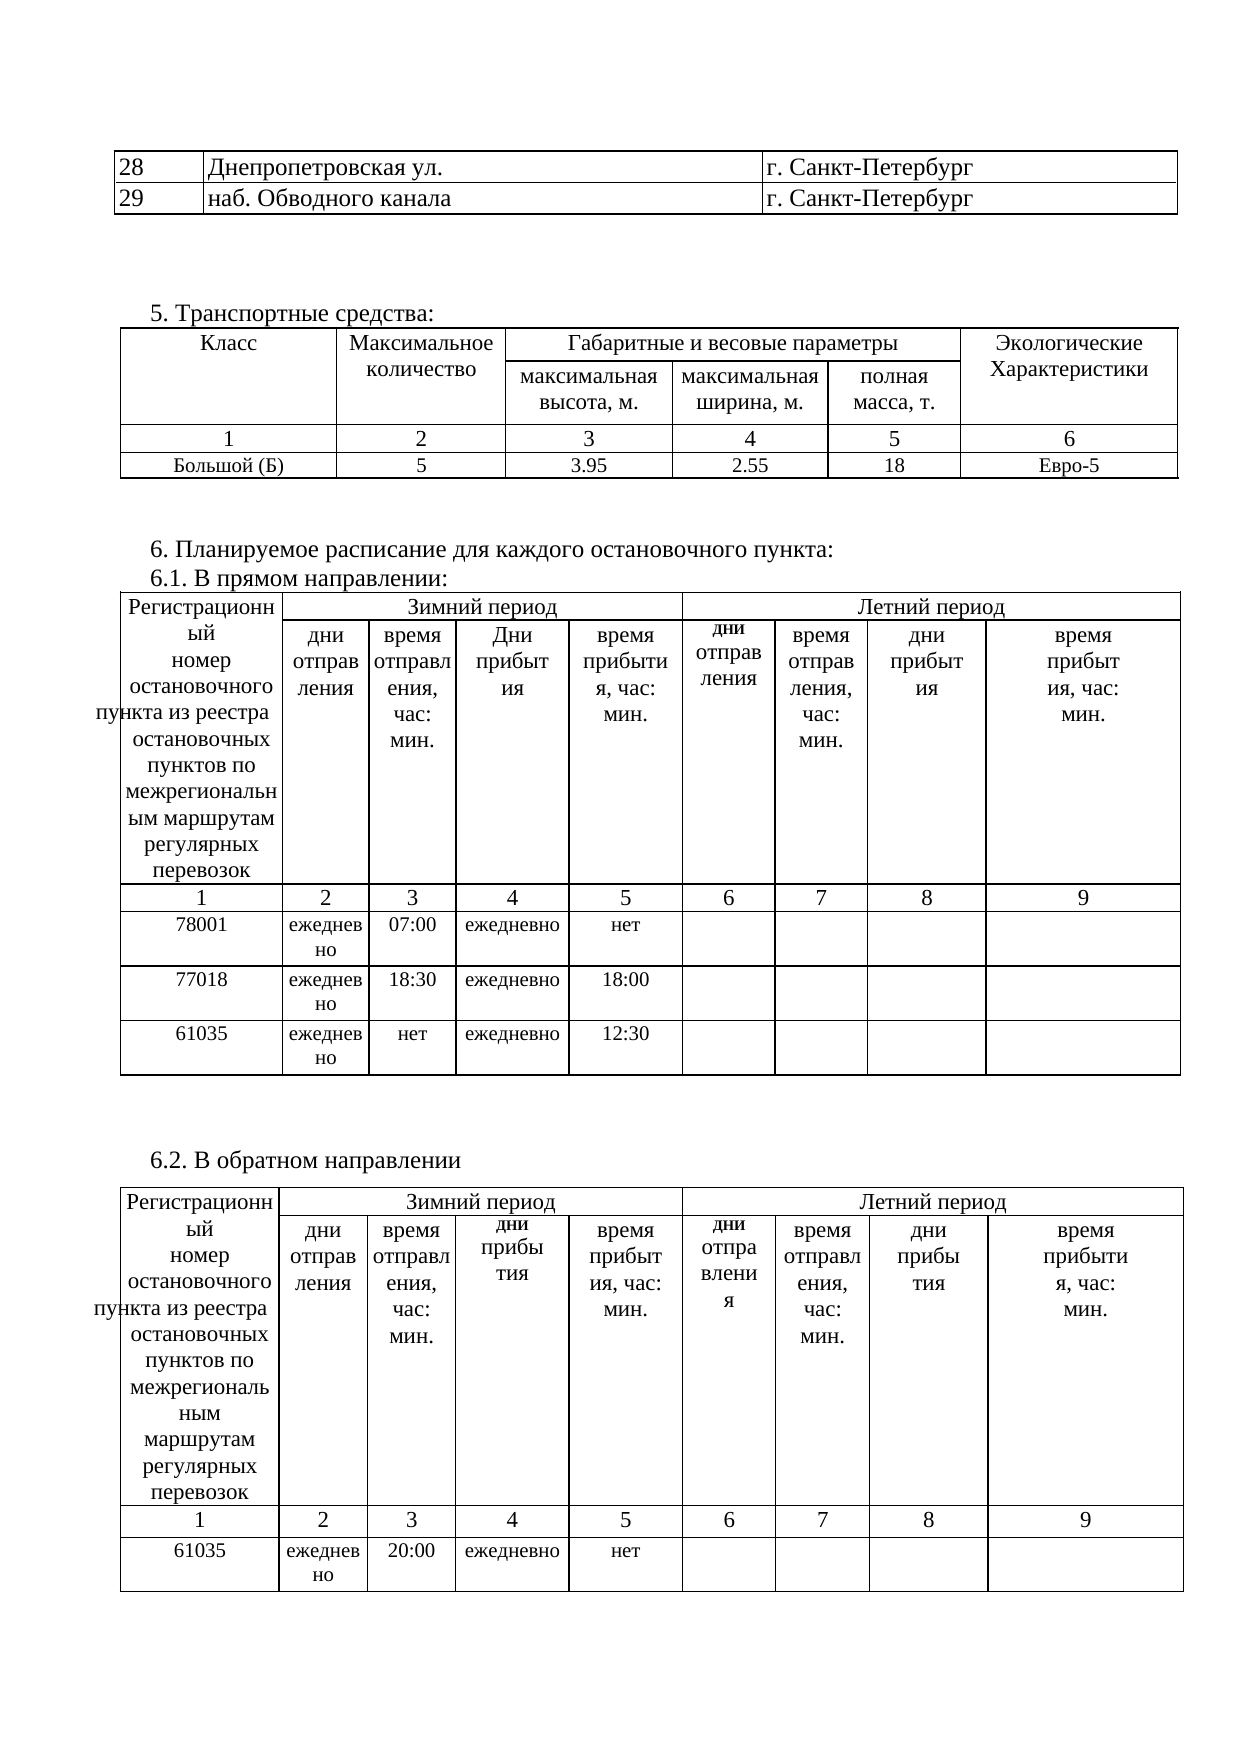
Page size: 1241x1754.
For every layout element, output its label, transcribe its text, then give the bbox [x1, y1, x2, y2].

table_cell 9 [987, 885, 1180, 911]
table_header Класс [121, 329, 336, 424]
table_cell 12:30 [570, 1021, 682, 1074]
table_cell [989, 1538, 1183, 1591]
table_cell [683, 1538, 775, 1591]
table_header Летний период [683, 593, 1180, 619]
table_cell г. Санкт-Петербург [763, 152, 1177, 181]
table_cell 61035 [121, 1538, 278, 1591]
table_cell время отправл ения, час: мин. [370, 621, 455, 883]
table_header Габаритные и весовые параметры [506, 329, 960, 360]
table_cell 8 [870, 1506, 987, 1536]
table_cell 8 [868, 885, 985, 911]
text 6. Планируемое расписание для каждого остановочного пункта: [150, 534, 1090, 563]
table_cell 1 [121, 1506, 278, 1536]
table_cell 61035 [121, 1021, 282, 1074]
table_cell ДНИ отправ ления [683, 621, 774, 883]
table_cell 1 [121, 885, 282, 911]
table_cell время прибыт ия, час: мин. [570, 1216, 682, 1504]
table_cell дни отправ ления [280, 1216, 367, 1504]
table_header Максимальное количество [337, 329, 505, 424]
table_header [121, 1188, 278, 1504]
table_cell ежедневно [283, 912, 368, 965]
table_cell 5 [337, 453, 505, 477]
table_header Летний период [683, 1188, 1183, 1215]
table_cell ДНИ отпра влени я [683, 1216, 775, 1504]
table_cell дни прибы тия [870, 1216, 987, 1504]
table_cell 1 [121, 425, 336, 452]
table_cell ежедневно [280, 1538, 367, 1591]
table_cell [683, 912, 774, 965]
table_cell 3 [370, 885, 455, 911]
table_cell [987, 912, 1180, 965]
table_cell [683, 1021, 774, 1074]
table_cell максимальная ширина, м. [673, 362, 827, 424]
text 6.1. В прямом направлении: [150, 563, 1090, 591]
table_cell 3 [368, 1506, 455, 1536]
table_cell [776, 912, 867, 965]
table_cell дни прибыт ия [868, 621, 985, 883]
table_cell 2 [283, 885, 368, 911]
table_cell ДНИ прибы тия [456, 1216, 568, 1504]
table_cell максимальная высота, м. [506, 362, 672, 424]
text 6.2. В обратном направлении [150, 1146, 1090, 1174]
table_cell 2 [337, 425, 505, 452]
table_cell нет [370, 1021, 455, 1074]
table_header Зимний период [280, 1188, 682, 1215]
table_cell 9 [989, 1506, 1183, 1536]
table_cell 18:00 [570, 967, 682, 1019]
table_cell 5 [570, 1506, 682, 1536]
table_cell нет [570, 1538, 682, 1591]
table_cell 2.55 [673, 453, 827, 477]
table_cell нет [570, 912, 682, 965]
table_cell время отправ ления, час: мин. [776, 621, 867, 883]
table_cell ежедневно [457, 1021, 568, 1074]
table_cell время отправл ения, час: мин. [368, 1216, 455, 1504]
table_cell [868, 912, 985, 965]
table_cell [868, 967, 985, 1019]
table_cell Днепропетровская ул. [204, 152, 762, 181]
table_cell дни отправ ления [283, 621, 368, 883]
text 5. Транспортные средства: [150, 298, 1090, 327]
table_cell 7 [776, 1506, 869, 1536]
table_cell 20:00 [368, 1538, 455, 1591]
table_cell 4 [673, 425, 827, 452]
table_cell время отправл ения, час: мин. [776, 1216, 869, 1504]
table_cell время прибыти я, час: мин. [570, 621, 682, 883]
table_cell 77018 [121, 967, 282, 1019]
table_cell 29 [115, 183, 203, 213]
table_cell [683, 967, 774, 1019]
table_cell 4 [456, 1506, 568, 1536]
table_cell ежедневно [283, 967, 368, 1019]
table_cell 3 [506, 425, 672, 452]
table_cell 2 [280, 1506, 367, 1536]
table_cell [776, 1021, 867, 1074]
table_cell полная масса, т. [829, 362, 960, 424]
table_header Зимний период [283, 593, 682, 619]
table_cell Евро-5 [961, 453, 1177, 477]
table_cell 18:30 [370, 967, 455, 1019]
table_cell [987, 967, 1180, 1019]
table_cell ежедневно [456, 1538, 568, 1591]
table_cell 07:00 [370, 912, 455, 965]
table_cell время прибыт ия, час: мин. [987, 621, 1180, 883]
table_cell Дни прибыт ия [457, 621, 568, 883]
table_cell 4 [457, 885, 568, 911]
table_cell [776, 1538, 869, 1591]
table_cell наб. Обводного канала [204, 183, 762, 213]
table_cell ежедневно [457, 967, 568, 1019]
table_cell 6 [683, 1506, 775, 1536]
table_cell Большой (Б) [121, 453, 336, 477]
table_cell ежедневно [283, 1021, 368, 1074]
table_cell 5 [829, 425, 960, 452]
table_cell 5 [570, 885, 682, 911]
table_cell 18 [829, 453, 960, 477]
table_cell 7 [776, 885, 867, 911]
table_header Регистрационный номер остановочного пункта из реестра остановочных пунктов по межрегиональным маршрутам регулярных перевозок [121, 593, 282, 883]
table_cell [870, 1538, 987, 1591]
table_header Экологические Характеристики [961, 329, 1177, 424]
table_cell г. Санкт-Петербург [763, 181, 1177, 213]
table_cell 28 [115, 152, 203, 181]
table_cell 6 [683, 885, 774, 911]
table_cell 78001 [121, 912, 282, 965]
table_cell [868, 1021, 985, 1074]
table_cell время прибыти я, час: мин. [989, 1216, 1183, 1504]
table_cell 3.95 [506, 453, 672, 477]
table_cell ежедневно [457, 912, 568, 965]
table_cell 6 [961, 425, 1177, 452]
table_cell [987, 1021, 1180, 1074]
table_cell [776, 967, 867, 1019]
